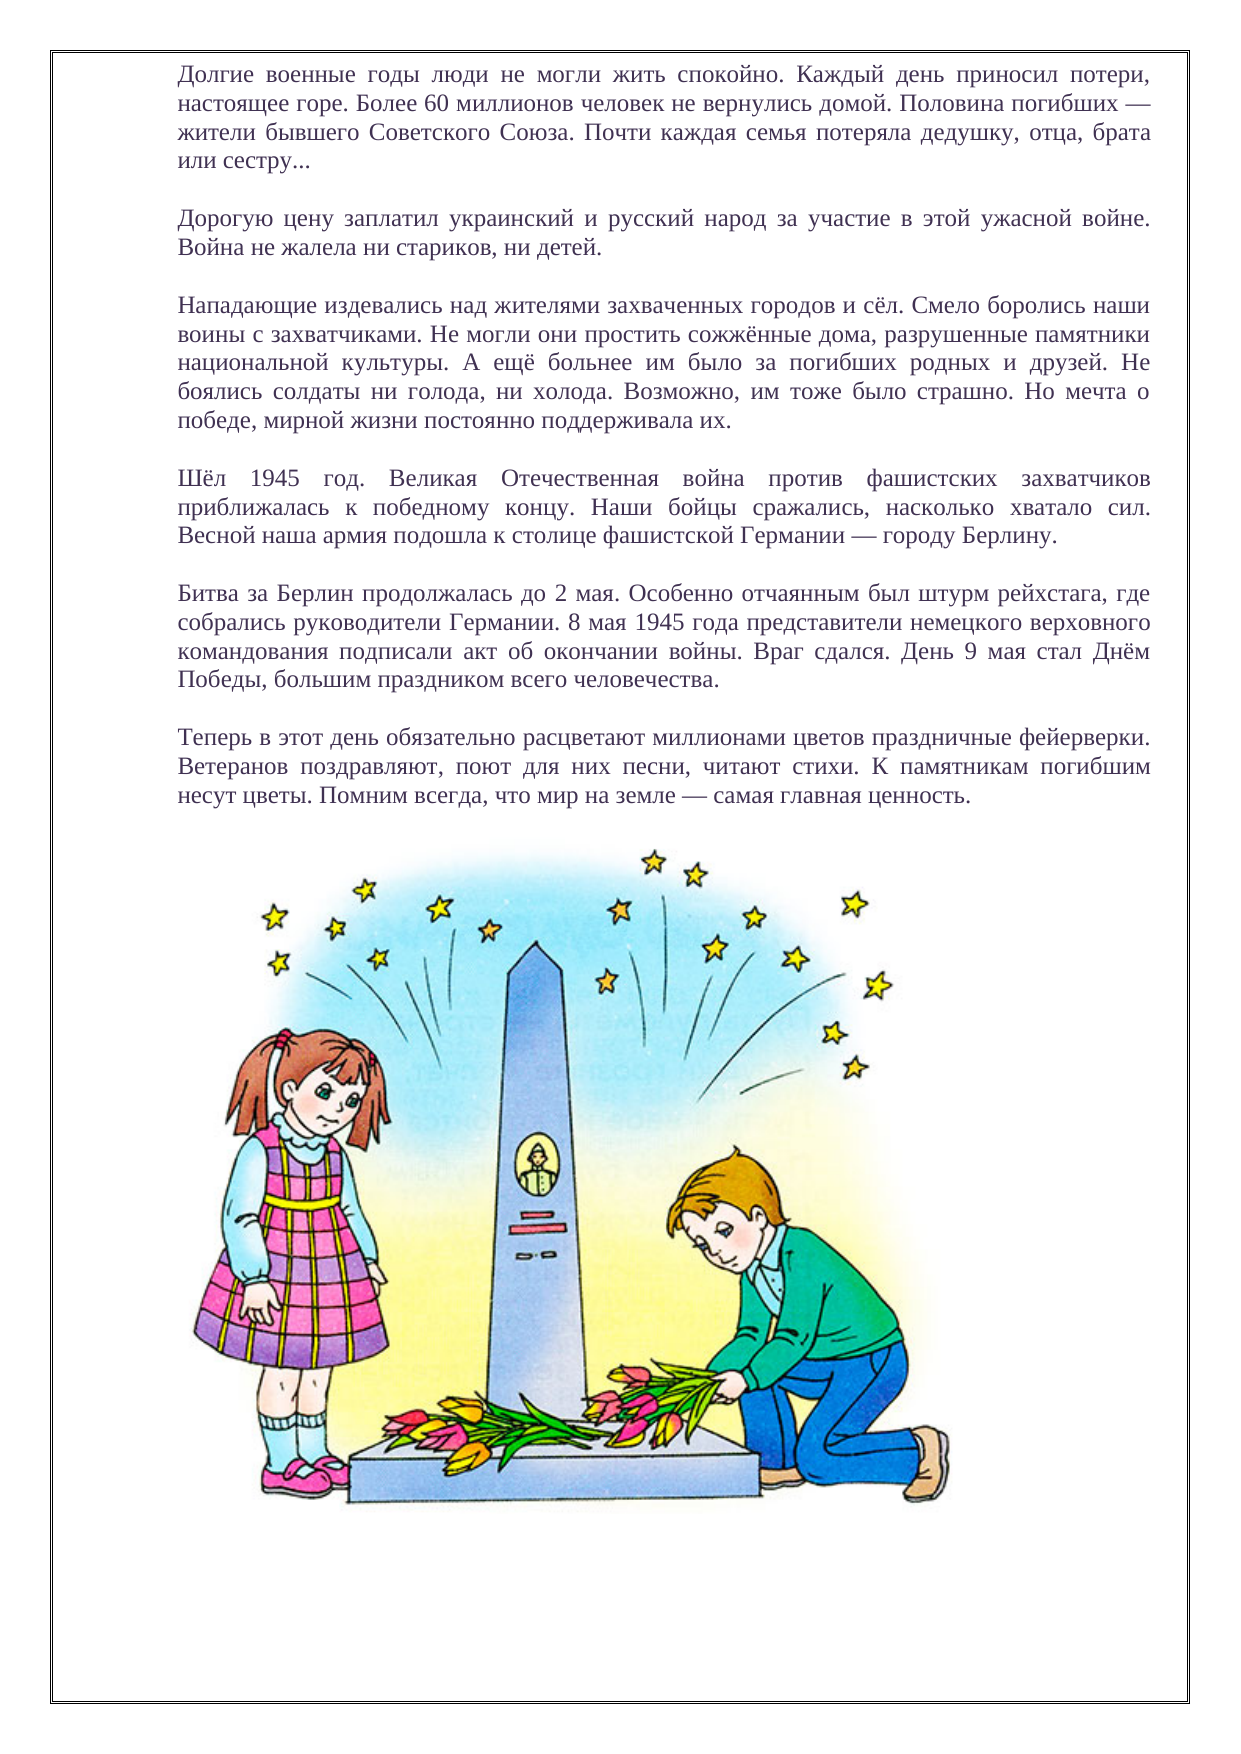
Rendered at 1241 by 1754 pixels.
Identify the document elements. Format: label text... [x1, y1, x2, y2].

text Долгие военные годы люди не могли жить спокойно. Каждый день приносил потери, настоящее горе. Более 60 миллионов человек не вернулись домой. Половина погибших — жители бывшего Советского Союза. Почти каждая семья потеряла дедушку, отца, брата или сестру... [177, 59, 1152, 174]
picture [177, 837, 959, 1514]
text Шёл 1945 год. Великая Отечественная война против фашистских захватчиков приближалась к победному концу. Наши бойцы сражались, насколько хватало сил. Весной наша армия подошла к столице фашистской Германии — городу Берлину. [177, 463, 1152, 549]
text Битва за Берлин продолжалась до 2 мая. Особенно отчаянным был штурм рейхстага, где собрались руководители Германии. 8 мая 1945 года представители немецкого верховного командования подписали акт об окончании войны. Враг сдался. День 9 мая стал Днём Победы, большим праздником всего человечества. [177, 578, 1152, 693]
text Нападающие издевались над жителями захваченных городов и сёл. Смело боролись наши воины с захватчиками. Не могли они простить сожжённые дома, разрушенные памятники национальной культуры. А ещё больнее им было за погибших родных и друзей. Не боялись солдаты ни голода, ни холода. Возможно, им тоже было страшно. Но мечта о победе, мирной жизни постоянно поддерживала их. [177, 290, 1152, 434]
text Дорогую цену заплатил украинский и русский народ за участие в этой ужасной войне. Война не жалела ни стариков, ни детей. [177, 203, 1152, 261]
text Теперь в этот день обязательно расцветают миллионами цветов праздничные фейерверки. Ветеранов поздравляют, поют для них песни, читают стихи. К памятникам погибшим несут цветы. Помним всегда, что мир на земле — самая главная ценность. [177, 722, 1152, 809]
